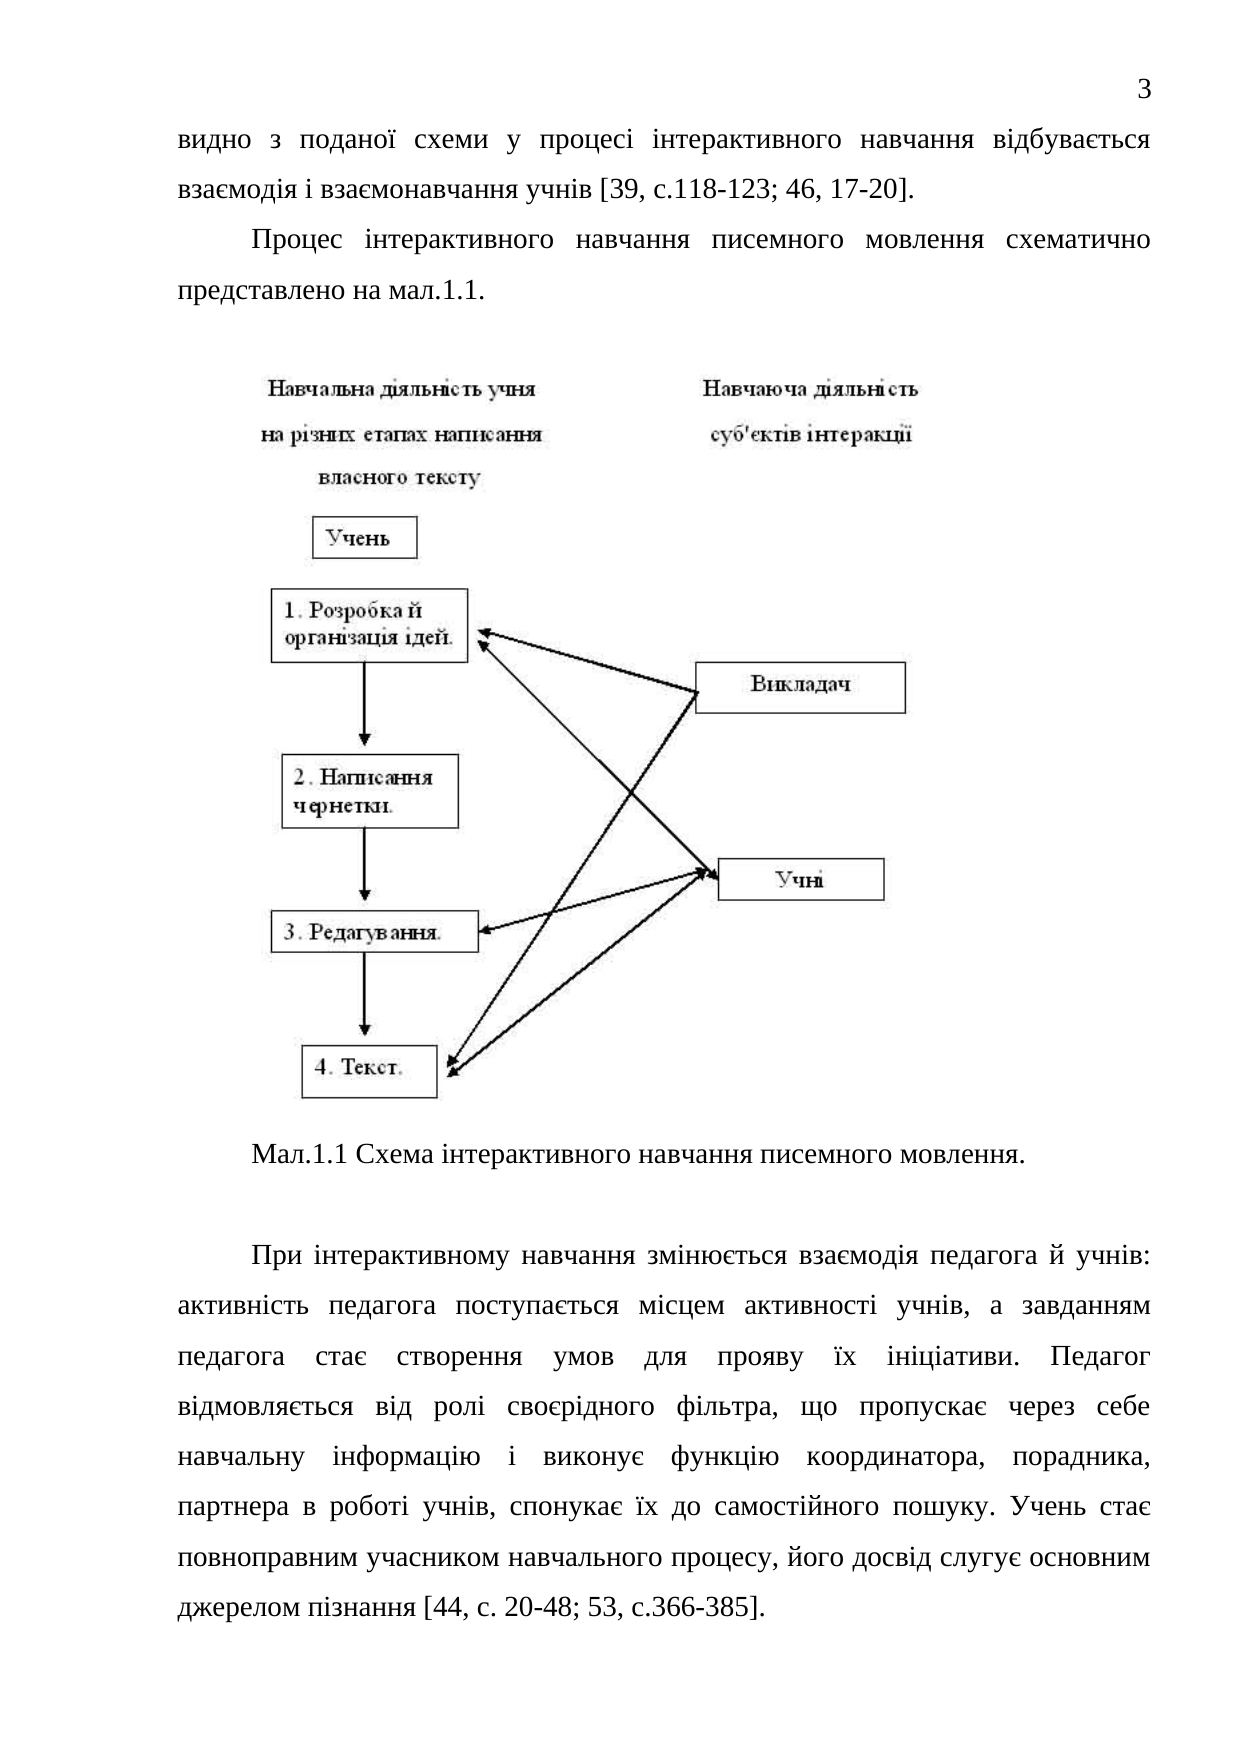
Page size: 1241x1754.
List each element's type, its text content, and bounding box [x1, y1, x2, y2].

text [177, 121, 1152, 205]
text Мал.1.1 Схема інтерактивного навчання писемного мовлення. [177, 1136, 1152, 1170]
text При інтерактивному навчання змінюється взаємодія педагога й учнів: активність педагога поступається місцем активності учнів, а завданням педагога стає створення умов для прояву їх ініціативи. Педагог відмовляється від ролі своєрідного фільтра, що пропускає через себе навчальну інформацію і виконує функцію координатора, порадника, партнера в роботі учнів, спонукає їх до самостійного пошуку. Учень стає повноправним учасником навчального процесу, його досвід слугує основним джерелом пізнання [44, с. 20-48; 53, с.366-385]. [177, 1237, 1152, 1623]
picture [251, 372, 934, 1120]
text Процес інтерактивного навчання писемного мовлення схематично представлено на мал.1.1. [177, 222, 1152, 306]
